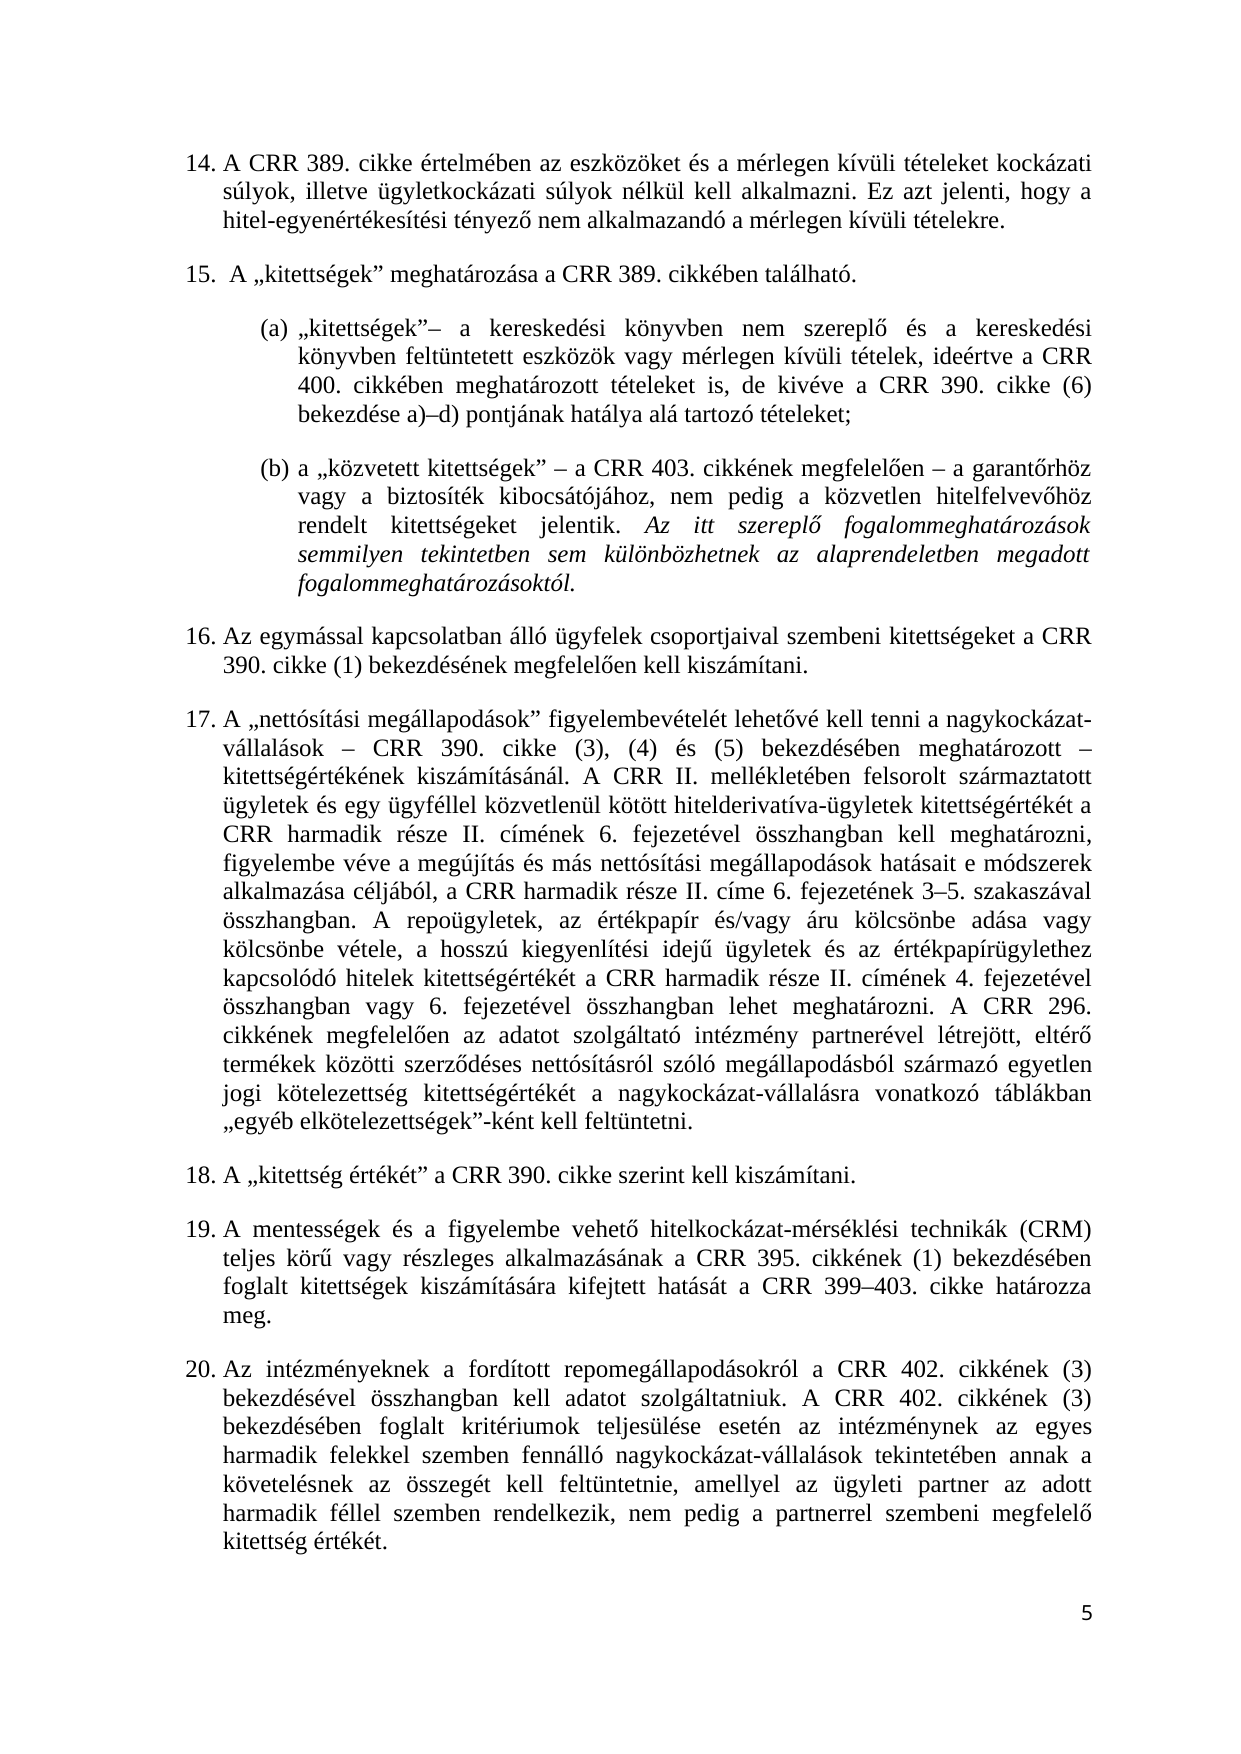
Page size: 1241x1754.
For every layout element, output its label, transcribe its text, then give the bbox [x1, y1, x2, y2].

text Az intézményeknek a fordított repomegállapodásokról a CRR 402. cikkének (3) bekezdésével összhangban kell adatot szolgáltatniuk. A CRR 402. cikkének (3) bekezdésében foglalt kritériumok teljesülése esetén az intézménynek az egyes harmadik felekkel szemben fennálló nagykockázat-vállalások tekintetében annak a követelésnek az összegét kell feltüntetnie, amellyel az ügyleti partner az adott harmadik féllel szemben rendelkezik, nem pedig a partnerrel szembeni megfelelő kitettség értékét. [185, 1354, 1093, 1555]
text A „kitettség értékét” a CRR 390. cikke szerint kell kiszámítani. [185, 1160, 1093, 1189]
text A CRR 389. cikke értelmében az eszközöket és a mérlegen kívüli tételeket kockázati súlyok, illetve ügyletkockázati súlyok nélkül kell alkalmazni. Ez azt jelenti, hogy a hitel-egyenértékesítési tényező nem alkalmazandó a mérlegen kívüli tételekre. [185, 148, 1093, 234]
list a „közvetett kitettségek” – a CRR 403. cikkének megfelelően – a garantőrhöz vagy a biztosíték kibocsátójához, nem pedig a közvetlen hitelfelvevőhöz rendelt kitettségeket jelentik. Az itt szereplő fogalommeghatározások semmilyen tekintetben sem különbözhetnek az alaprendeletben megadott fogalommeghatározásoktól. [260, 453, 1093, 596]
text A mentességek és a figyelembe vehető hitelkockázat-mérséklési technikák (CRM) teljes körű vagy részleges alkalmazásának a CRR 395. cikkének (1) bekezdésében foglalt kitettségek kiszámítására kifejtett hatását a CRR 399–403. cikke határozza meg. [185, 1214, 1093, 1329]
text A „kitettségek” meghatározása a CRR 389. cikkében található. [185, 259, 1093, 288]
text A „nettósítási megállapodások” figyelembevételét lehetővé kell tenni a nagykockázat-vállalások – CRR 390. cikke (3), (4) és (5) bekezdésében meghatározott – kitettségértékének kiszámításánál. A CRR II. mellékletében felsorolt származtatott ügyletek és egy ügyféllel közvetlenül kötött hitelderivatíva-ügyletek kitettségértékét a CRR harmadik része II. címének 6. fejezetével összhangban kell meghatározni, figyelembe véve a megújítás és más nettósítási megállapodások hatásait e módszerek alkalmazása céljából, a CRR harmadik része II. címe 6. fejezetének 3–5. szakaszával összhangban. A repoügyletek, az értékpapír és/vagy áru kölcsönbe adása vagy kölcsönbe vétele, a hosszú kiegyenlítési idejű ügyletek és az értékpapírügylethez kapcsolódó hitelek kitettségértékét a CRR harmadik része II. címének 4. fejezetével összhangban vagy 6. fejezetével összhangban lehet meghatározni. A CRR 296. cikkének megfelelően az adatot szolgáltató intézmény partnerével létrejött, eltérő termékek közötti szerződéses nettósításról szóló megállapodásból származó egyetlen jogi kötelezettség kitettségértékét a nagykockázat-vállalásra vonatkozó táblákban „egyéb elkötelezettségek”-ként kell feltüntetni. [185, 704, 1093, 1135]
text Az egymással kapcsolatban álló ügyfelek csoportjaival szembeni kitettségeket a CRR 390. cikke (1) bekezdésének megfelelően kell kiszámítani. [185, 621, 1093, 679]
list „kitettségek”– a kereskedési könyvben nem szereplő és a kereskedési könyvben feltüntetett eszközök vagy mérlegen kívüli tételek, ideértve a CRR 400. cikkében meghatározott tételeket is, de kivéve a CRR 390. cikke (6) bekezdése a)–d) pontjának hatálya alá tartozó tételeket; [260, 313, 1093, 428]
